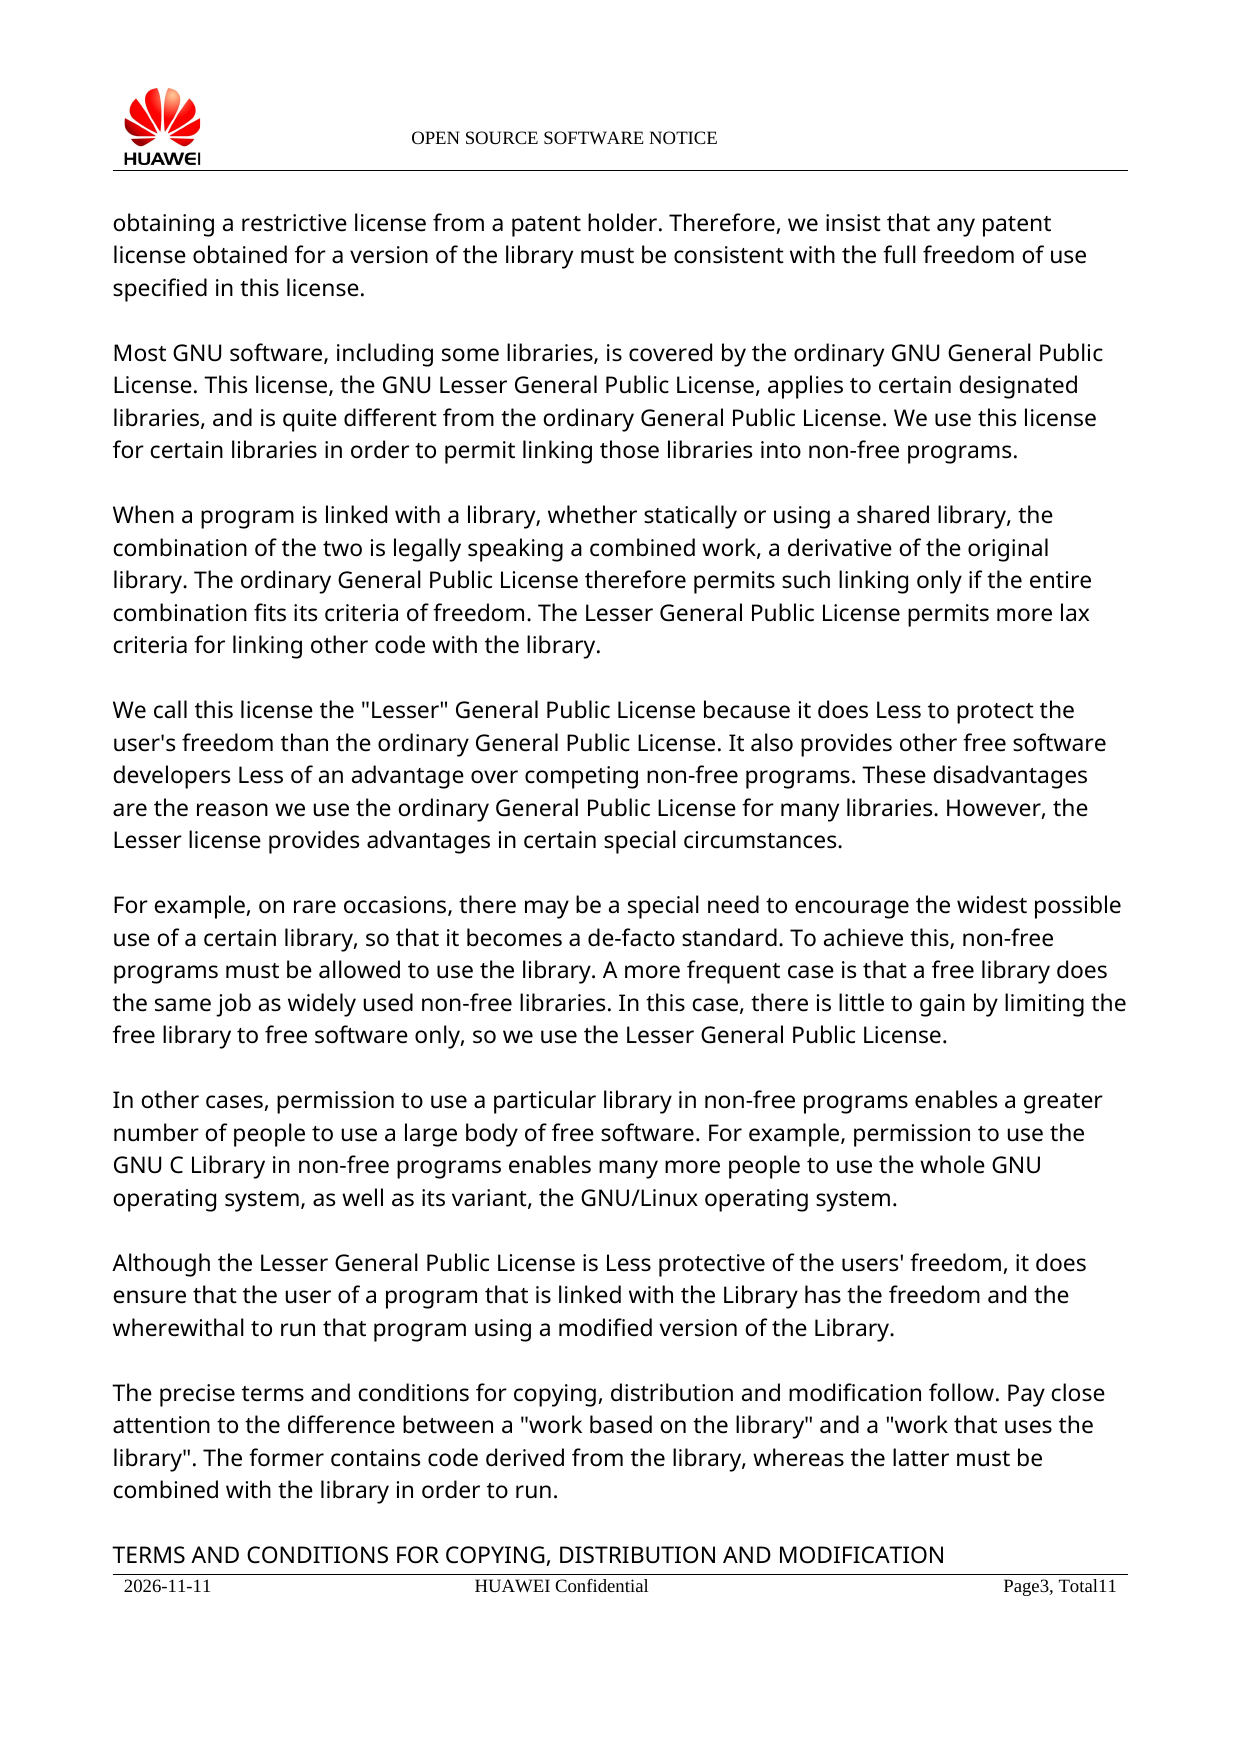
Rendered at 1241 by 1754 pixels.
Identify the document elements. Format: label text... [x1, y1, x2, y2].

text When a program is linked with a library, whether statically or using a shared library, the combination of the two is legally speaking a combined work, a derivative of the original library. The ordinary General Public License therefore permits such linking only if the entire combination fits its criteria of freedom. The Lesser General Public License permits more lax criteria for linking other code with the library. [112, 499, 1128, 661]
text Most GNU software, including some libraries, is covered by the ordinary GNU General Public License. This license, the GNU Lesser General Public License, applies to certain designated libraries, and is quite different from the ordinary General Public License. We use this license for certain libraries in order to permit linking those libraries into non-free programs. [112, 336, 1128, 466]
text Although the Lesser General Public License is Less protective of the users' freedom, it does ensure that the user of a program that is linked with the Library has the freedom and the wherewithal to run that program using a modified version of the Library. [112, 1246, 1128, 1344]
picture [124, 88, 201, 165]
text TERMS AND CONDITIONS FOR COPYING, DISTRIBUTION AND MODIFICATION [112, 1539, 1128, 1571]
text The precise terms and conditions for copying, distribution and modification follow. Pay close attention to the difference between a "work based on the library" and a "work that uses the library". The former contains code derived from the library, whereas the latter must be combined with the library in order to run. [112, 1376, 1128, 1506]
text For example, on rare occasions, there may be a special need to encourage the widest possible use of a certain library, so that it becomes a de-facto standard. To achieve this, non-free programs must be allowed to use the library. A more frequent case is that a free library does the same job as widely used non-free libraries. In this case, there is little to gain by limiting the free library to free software only, so we use the Lesser General Public License. [112, 889, 1128, 1051]
text We call this license the "Lesser" General Public License because it does Less to protect the user's freedom than the ordinary General Public License. It also provides other free software developers Less of an advantage over competing non-free programs. These disadvantages are the reason we use the ordinary General Public License for many libraries. However, the Lesser license provides advantages in certain special circumstances. [112, 694, 1128, 856]
text In other cases, permission to use a particular library in non-free programs enables a greater number of people to use a large body of free software. For example, permission to use the GNU C Library in non-free programs enables many more people to use the whole GNU operating system, as well as its variant, the GNU/Linux operating system. [112, 1084, 1128, 1214]
